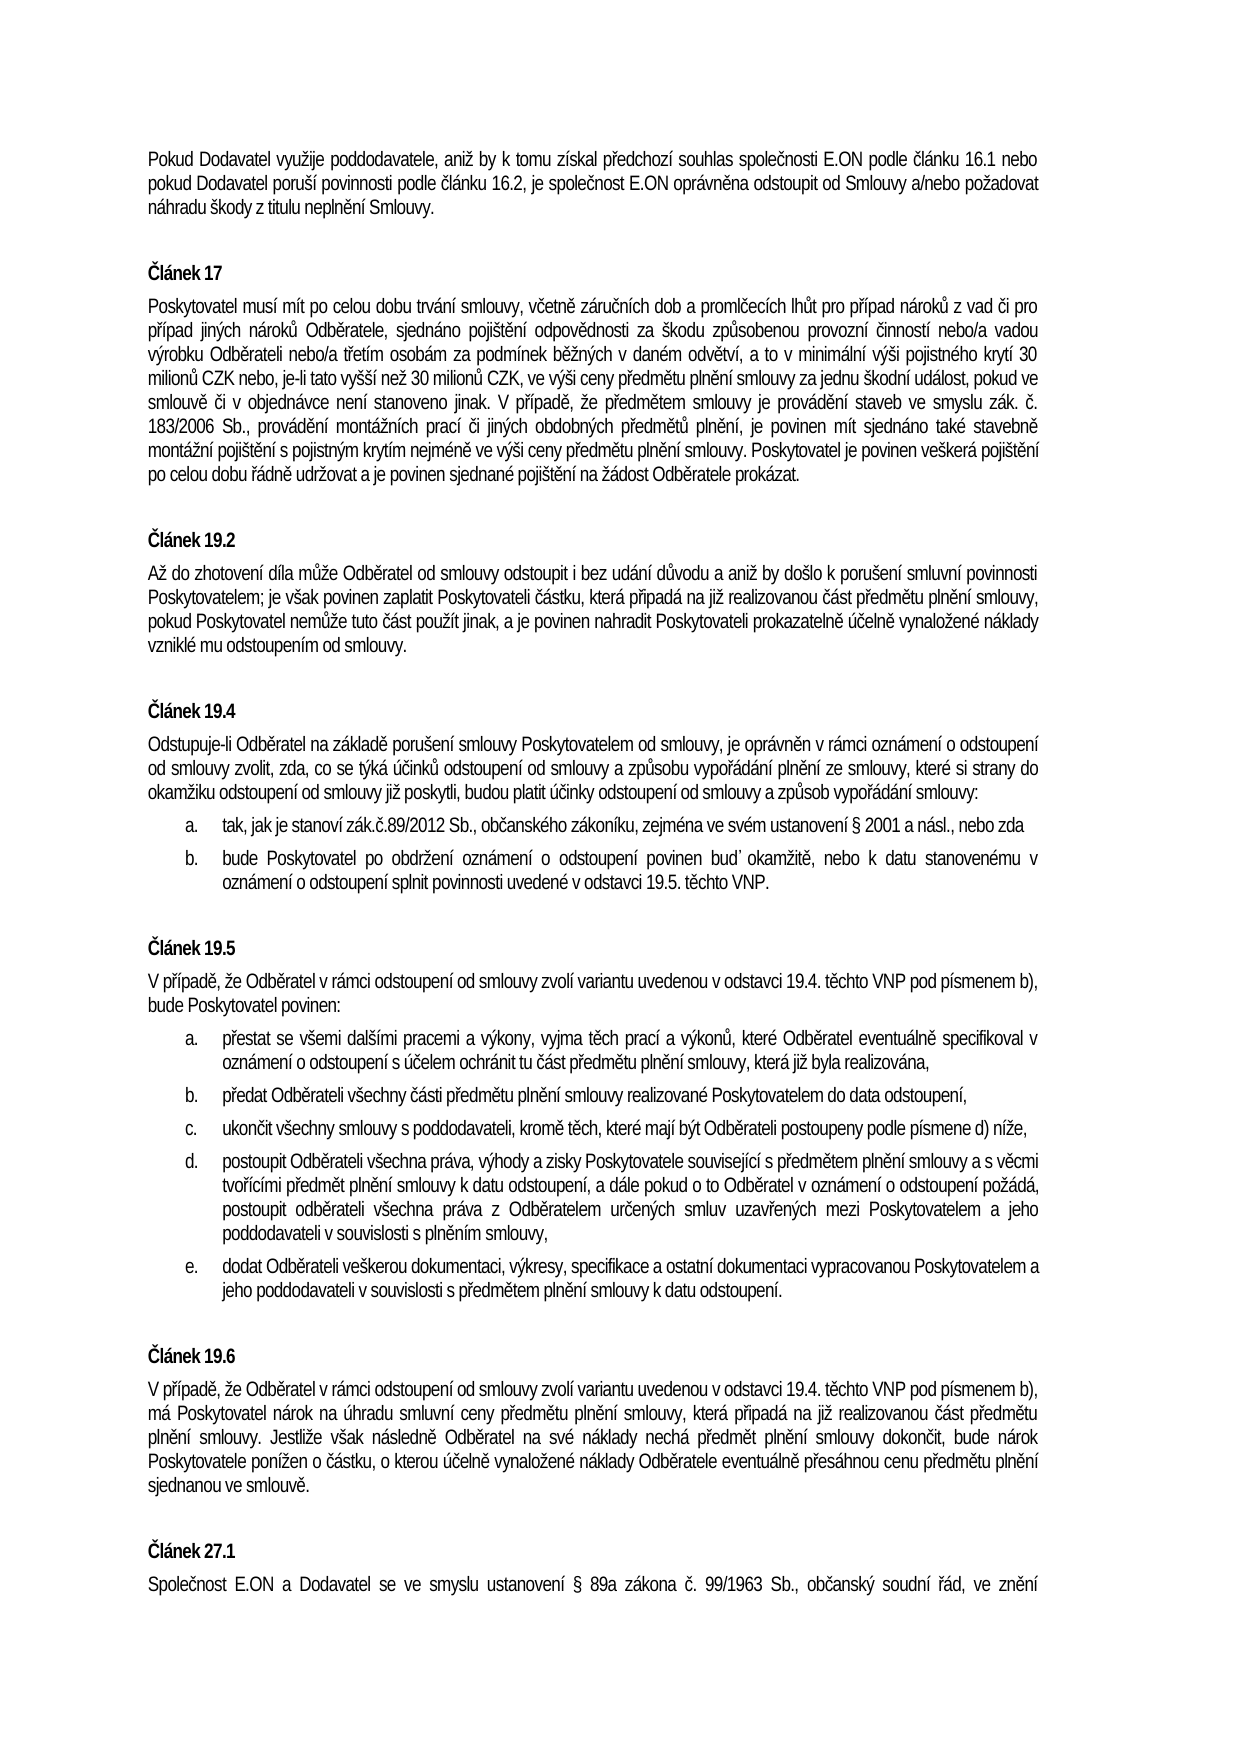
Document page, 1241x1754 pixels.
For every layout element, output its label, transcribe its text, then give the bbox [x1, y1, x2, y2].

text Odstupuje-li Odběratel na základě porušení smlouvy Poskytovatelem od smlouvy, je oprávněn v rámci oznámení o odstoupení od smlouvy zvolit, zda, co se týká účinků odstoupení od smlouvy a způsobu vypořádání plnění ze smlouvy, které si strany do okamžiku odstoupení od smlouvy již poskytli, budou platit účinky odstoupení od smlouvy a způsob vypořádání smlouvy: [148, 732, 1039, 804]
text Článek 17 [148, 262, 1039, 286]
text Článek 27.1 [148, 1539, 1039, 1563]
list tak, jak je stanoví zák.č.89/2012 Sb., občanského zákoníku, zejména ve svém ustanovení § 2001 a násl., nebo zda [185, 813, 1039, 837]
text Až do zhotovení díla může Odběratel od smlouvy odstoupit i bez udání důvodu a aniž by došlo k porušení smluvní povinnosti Poskytovatelem; je však povinen zaplatit Poskytovateli částku, která připadá na již realizovanou část předmětu plnění smlouvy, pokud Poskytovatel nemůže tuto část použít jinak, a je povinen nahradit Poskytovateli prokazatelně účelně vynaložené náklady vzniklé mu odstoupením od smlouvy. [148, 561, 1039, 657]
list předat Odběrateli všechny části předmětu plnění smlouvy realizované Poskytovatelem do data odstoupení, [185, 1083, 1039, 1107]
list bude Poskytovatel po obdržení oznámení o odstoupení povinen buď okamžitě, nebo k datu stanovenému v oznámení o odstoupení splnit povinnosti uvedené v odstavci 19.5. těchto VNP. [185, 846, 1039, 894]
text V případě, že Odběratel v rámci odstoupení od smlouvy zvolí variantu uvedenou v odstavci 19.4. těchto VNP pod písmenem b), bude Poskytovatel povinen: [148, 969, 1039, 1017]
text V případě, že Odběratel v rámci odstoupení od smlouvy zvolí variantu uvedenou v odstavci 19.4. těchto VNP pod písmenem b), má Poskytovatel nárok na úhradu smluvní ceny předmětu plnění smlouvy, která připadá na již realizovanou část předmětu plnění smlouvy. Jestliže však následně Odběratel na své náklady nechá předmět plnění smlouvy dokončit, bude nárok Poskytovatele ponížen o částku, o kterou účelně vynaložené náklady Odběratele eventuálně přesáhnou cenu předmětu plnění sjednanou ve smlouvě. [148, 1377, 1039, 1497]
text Pokud Dodavatel využije poddodavatele, aniž by k tomu získal předchozí souhlas společnosti E.ON podle článku 16.1 nebo pokud Dodavatel poruší povinnosti podle článku 16.2, je společnost E.ON oprávněna odstoupit od Smlouvy a/nebo požadovat náhradu škody z titulu neplnění Smlouvy. [148, 148, 1039, 219]
text Článek 19.4 [148, 699, 1039, 723]
text Článek 19.6 [148, 1344, 1039, 1368]
list ukončit všechny smlouvy s poddodavateli, kromě těch, které mají být Odběrateli postoupeny podle písmene d) níže, [185, 1116, 1039, 1140]
text Článek 19.5 [148, 936, 1039, 960]
list dodat Odběrateli veškerou dokumentaci, výkresy, specifikace a ostatní dokumentaci vypracovanou Poskytovatelem a jeho poddodavateli v souvislosti s předmětem plnění smlouvy k datu odstoupení. [185, 1254, 1039, 1302]
text Článek 19.2 [148, 528, 1039, 552]
list postoupit Odběrateli všechna práva, výhody a zisky Poskytovatele související s předmětem plnění smlouvy a s věcmi tvořícími předmět plnění smlouvy k datu odstoupení, a dále pokud o to Odběratel v oznámení o odstoupení požádá, postoupit odběrateli všechna práva z Odběratelem určených smluv uzavřených mezi Poskytovatelem a jeho poddodavateli v souvislosti s plněním smlouvy, [185, 1149, 1039, 1245]
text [148, 1572, 1039, 1596]
text Poskytovatel musí mít po celou dobu trvání smlouvy, včetně záručních dob a promlčecích lhůt pro případ nároků z vad či pro případ jiných nároků Odběratele, sjednáno pojištění odpovědnosti za škodu způsobenou provozní činností nebo/a vadou výrobku Odběrateli nebo/a třetím osobám za podmínek běžných v daném odvětví, a to v minimální výši pojistného krytí 30 milionů CZK nebo, je-li tato vyšší než 30 milionů CZK, ve výši ceny předmětu plnění smlouvy za jednu škodní událost, pokud ve smlouvě či v objednávce není stanoveno jinak. V případě, že předmětem smlouvy je provádění staveb ve smyslu zák. č. 183/2006 Sb., provádění montážních prací či jiných obdobných předmětů plnění, je povinen mít sjednáno také stavebně montážní pojištění s pojistným krytím nejméně ve výši ceny předmětu plnění smlouvy. Poskytovatel je povinen veškerá pojištění po celou dobu řádně udržovat a je povinen sjednané pojištění na žádost Odběratele prokázat. [148, 294, 1039, 486]
list přestat se všemi dalšími pracemi a výkony, vyjma těch prací a výkonů, které Odběratel eventuálně specifikoval v oznámení o odstoupení s účelem ochránit tu část předmětu plnění smlouvy, která již byla realizována, [185, 1026, 1039, 1074]
